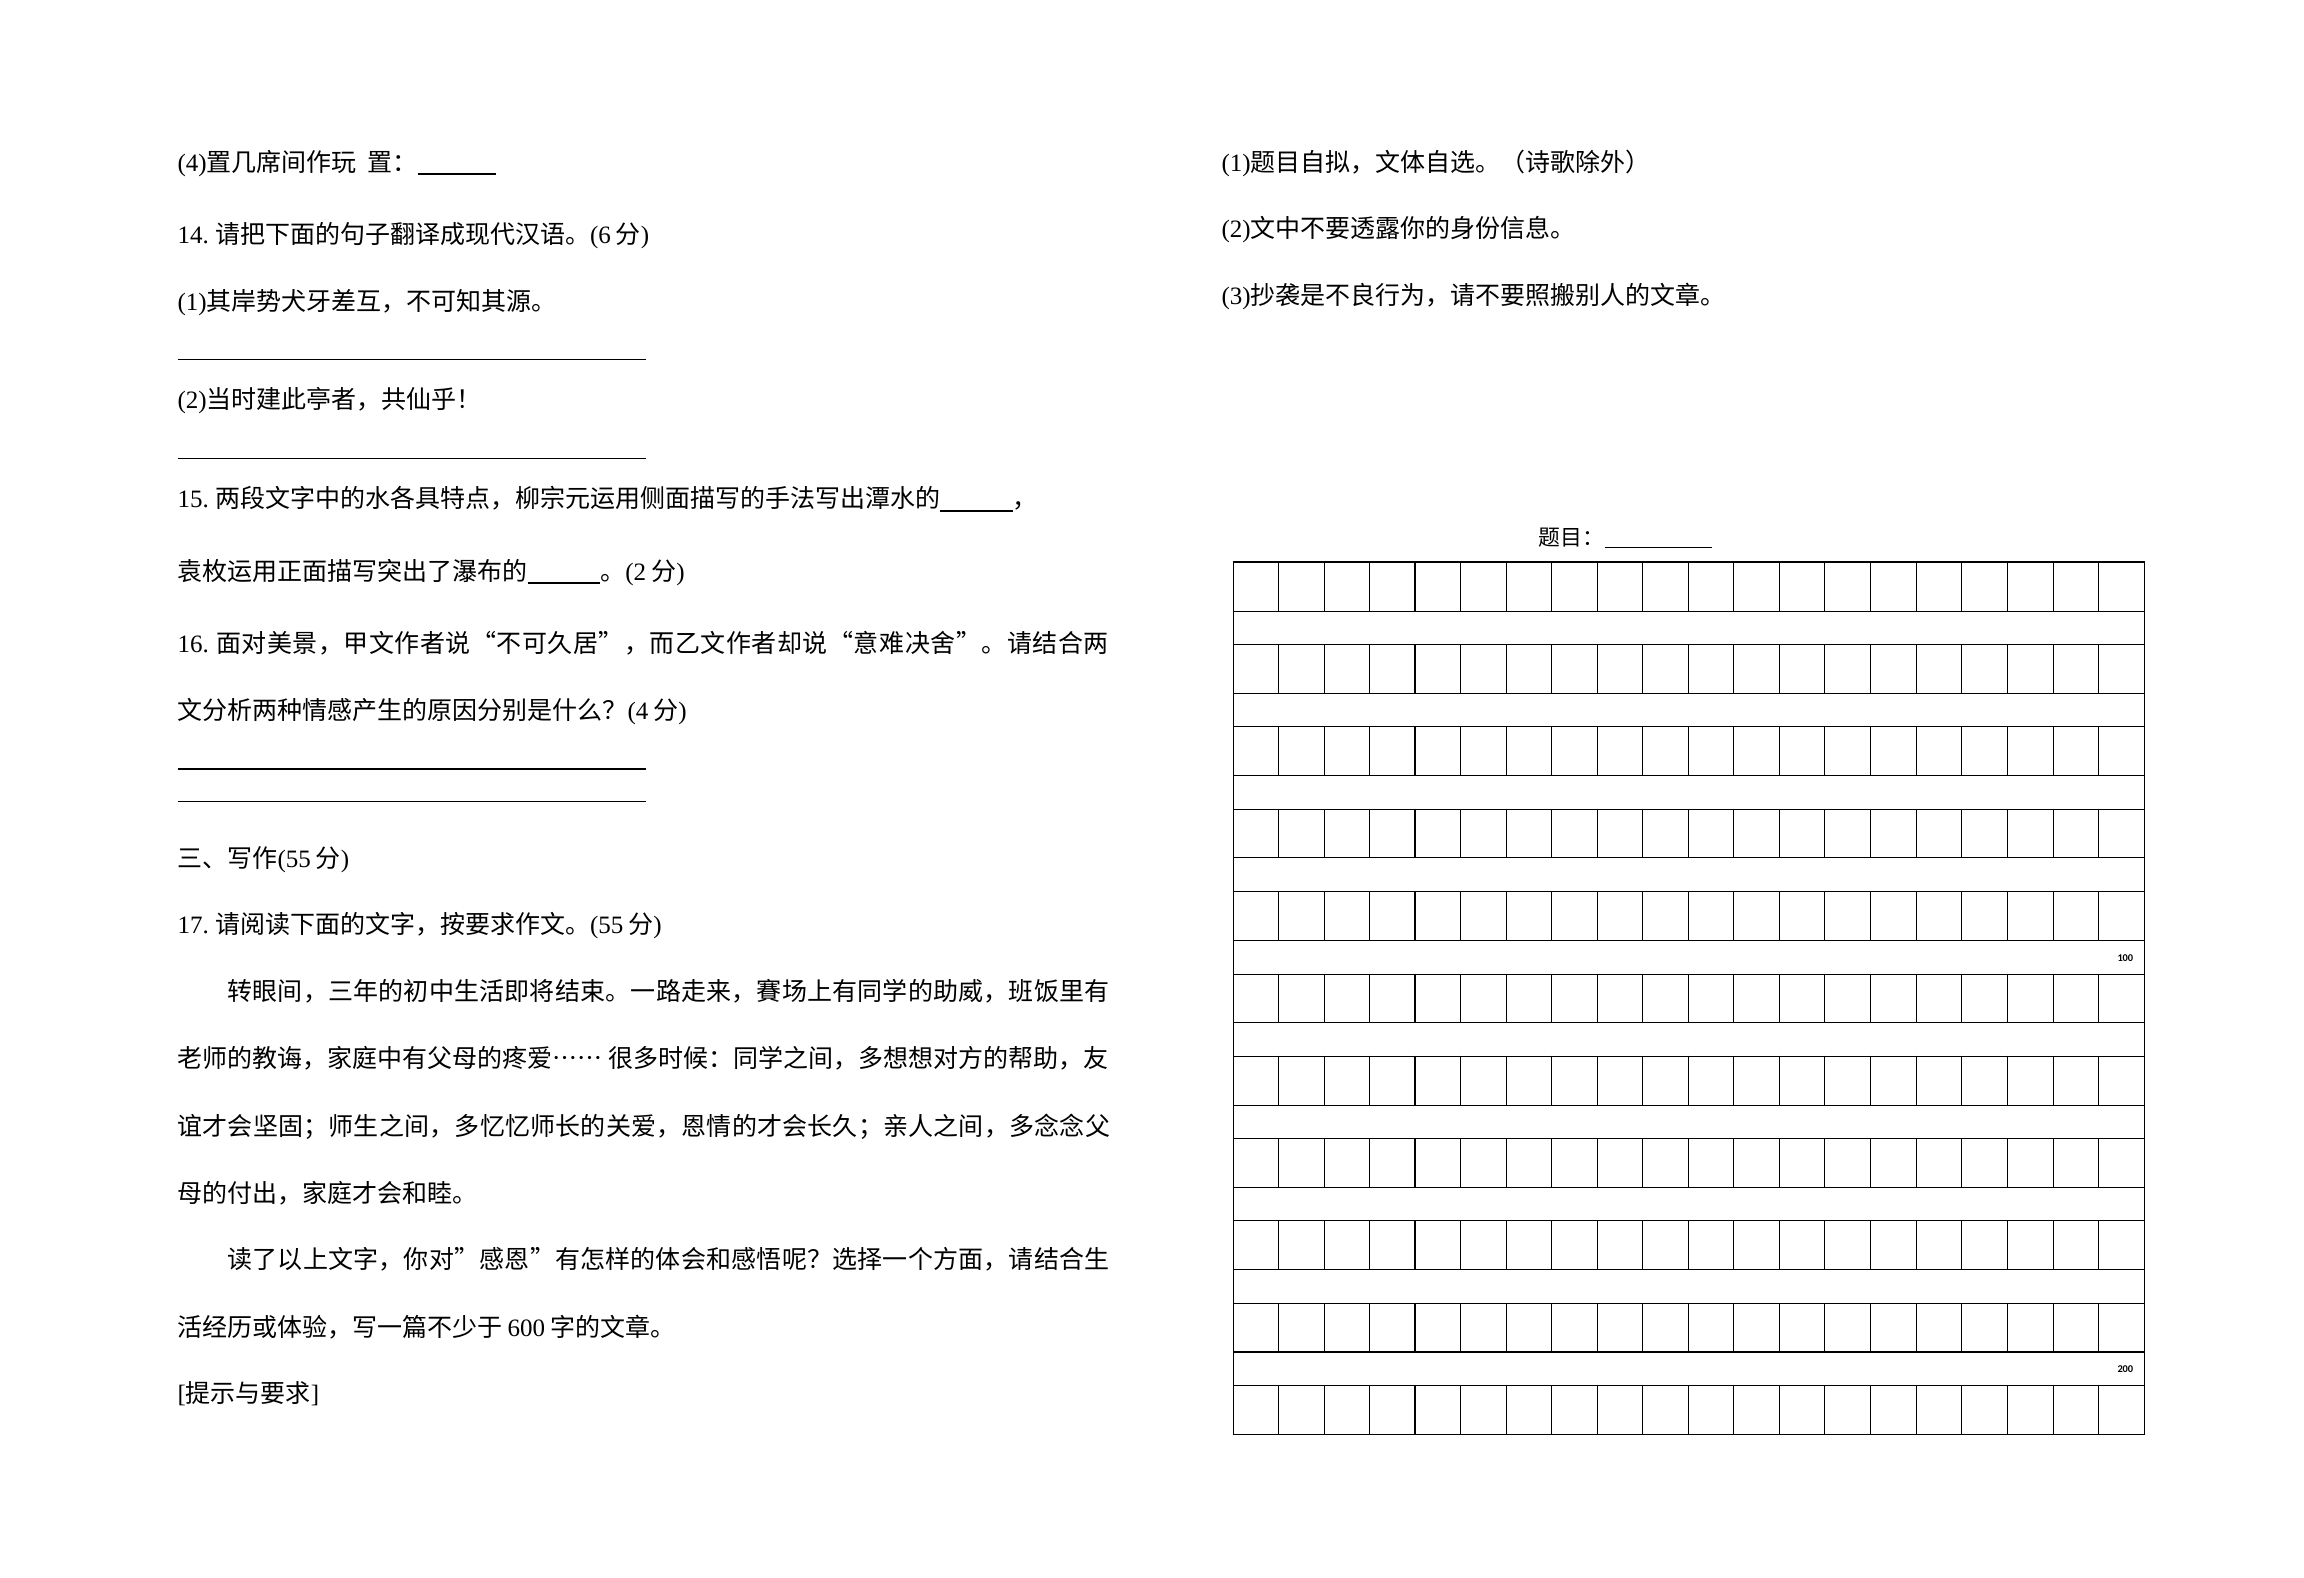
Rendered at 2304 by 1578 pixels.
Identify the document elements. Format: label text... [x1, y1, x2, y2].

table_cell [1598, 1386, 1642, 1434]
table_cell [1416, 1386, 1460, 1434]
table_header [1461, 563, 1506, 611]
table_cell [1734, 1386, 1779, 1434]
table_cell [1461, 892, 1506, 940]
table_cell 100 [1234, 941, 2144, 973]
table_cell [1370, 1304, 1414, 1351]
table_cell [1234, 975, 1278, 1022]
table_cell [1416, 810, 1460, 857]
table_cell [1370, 975, 1414, 1022]
table_cell [1962, 975, 2007, 1022]
table_header [1689, 563, 1733, 611]
table_cell [1461, 1139, 1506, 1187]
table_header [1234, 563, 1278, 611]
table_cell [1370, 645, 1414, 693]
table_header [2099, 563, 2144, 611]
table_cell [1461, 1221, 1506, 1269]
list [提示与要求] [177, 1359, 1111, 1424]
table_cell [1780, 1304, 1824, 1351]
table_cell [1962, 1221, 2007, 1269]
table_cell [1461, 645, 1506, 693]
list (1)其岸势犬牙差互，不可知其源。 [177, 267, 1111, 332]
list 三、写作(55分) [177, 824, 1111, 889]
table_cell 200 [1234, 1353, 2144, 1385]
table_cell [1780, 1386, 1824, 1434]
table_cell [1370, 1139, 1414, 1187]
list (4)置几席间作玩 置： [177, 128, 1111, 193]
table_cell [1507, 810, 1551, 857]
list 读了以上文字，你对”感恩”有怎样的体会和感悟呢？选择一个方面，请结合生活经历或体验，写一篇不少于600字的文章。 [177, 1225, 1111, 1358]
table_cell [1416, 645, 1460, 693]
table_cell [1370, 1057, 1414, 1104]
table_cell [2099, 727, 2144, 775]
table_cell [1780, 975, 1824, 1022]
table_cell [1370, 892, 1414, 940]
table_cell [1234, 1270, 2144, 1303]
table_header [1507, 563, 1551, 611]
table_cell [1552, 975, 1597, 1022]
table_cell [1643, 1221, 1688, 1269]
table_cell [1780, 727, 1824, 775]
table_cell [1234, 1221, 1278, 1269]
table_cell [2099, 810, 2144, 857]
table_cell [2099, 1139, 2144, 1187]
table_header [1734, 563, 1779, 611]
table_cell [1643, 1139, 1688, 1187]
table_cell [1279, 645, 1324, 693]
table_cell [1871, 975, 1916, 1022]
table_cell [1780, 810, 1824, 857]
table_header [1871, 563, 1916, 611]
table_cell [1825, 645, 1870, 693]
table_cell [1552, 645, 1597, 693]
table_cell [1871, 892, 1916, 940]
table_cell [1325, 727, 1369, 775]
table_cell [1279, 1139, 1324, 1187]
table_cell [1917, 1386, 1961, 1434]
table_cell [1643, 1386, 1688, 1434]
table_cell [1234, 1139, 1278, 1187]
table_cell [1461, 1304, 1506, 1351]
table_cell [1325, 1057, 1369, 1104]
table_cell [2008, 1304, 2053, 1351]
table_cell [2008, 810, 2053, 857]
table_cell [1279, 1386, 1324, 1434]
table_cell [1689, 727, 1733, 775]
table_cell [2099, 1057, 2144, 1104]
table_cell [1370, 727, 1414, 775]
table_cell [2008, 1057, 2053, 1104]
table_cell [1234, 1304, 1278, 1351]
table_cell [1370, 810, 1414, 857]
table_cell [1917, 975, 1961, 1022]
table_header [1598, 563, 1642, 611]
table_cell [1279, 1304, 1324, 1351]
table_cell [1461, 727, 1506, 775]
table_cell [1416, 892, 1460, 940]
table_cell [1234, 694, 2144, 726]
table_header [1917, 563, 1961, 611]
table_cell [1917, 1304, 1961, 1351]
table_cell [2099, 1221, 2144, 1269]
table_cell [1234, 1188, 2144, 1220]
table_cell [1325, 892, 1369, 940]
table_cell [1416, 1139, 1460, 1187]
table_cell [2054, 645, 2098, 693]
table_cell [1507, 892, 1551, 940]
table_cell [2054, 1304, 2098, 1351]
table_cell [1234, 645, 1278, 693]
table_cell [1780, 1139, 1824, 1187]
table_cell [1234, 892, 1278, 940]
table_cell [1689, 1057, 1733, 1104]
table_cell [2054, 1386, 2098, 1434]
table_cell [1325, 1304, 1369, 1351]
table_cell [1825, 1304, 1870, 1351]
table_cell [1370, 1221, 1414, 1269]
table_cell [1416, 727, 1460, 775]
table_cell [1689, 1139, 1733, 1187]
table_cell [2054, 892, 2098, 940]
list (2)当时建此亭者，共仙乎！ [177, 366, 1111, 431]
table_cell [1689, 810, 1733, 857]
table_cell [1689, 1221, 1733, 1269]
table_cell [1643, 892, 1688, 940]
table_cell [1871, 1221, 1916, 1269]
table_cell [1734, 1304, 1779, 1351]
table_cell [1825, 892, 1870, 940]
table_header [1370, 563, 1414, 611]
table_cell [1780, 892, 1824, 940]
table_cell [1825, 1139, 1870, 1187]
table_cell [1962, 1139, 2007, 1187]
table_cell [1780, 1221, 1824, 1269]
table_cell [1734, 1221, 1779, 1269]
table_cell [1689, 892, 1733, 940]
table_cell [2008, 1139, 2053, 1187]
table_cell [1234, 858, 2144, 891]
table_cell [1825, 1386, 1870, 1434]
table_cell [1416, 1221, 1460, 1269]
table_cell [2008, 645, 2053, 693]
table_cell [1552, 892, 1597, 940]
table_cell [1234, 1057, 1278, 1104]
table_cell [1279, 810, 1324, 857]
table_cell [1416, 1304, 1460, 1351]
table_cell [1279, 727, 1324, 775]
table_cell [1598, 1304, 1642, 1351]
table_cell [1598, 1057, 1642, 1104]
table_header [1962, 563, 2007, 611]
table_cell [1325, 1221, 1369, 1269]
table_header [1325, 563, 1369, 611]
table_cell [1234, 612, 2144, 644]
table_cell [1689, 1386, 1733, 1434]
table_cell [1325, 645, 1369, 693]
table_cell [1962, 727, 2007, 775]
table_cell [1871, 1139, 1916, 1187]
list (1)题目自拟，文体自选。（诗歌除外） [1221, 128, 2156, 193]
table_cell [1917, 645, 1961, 693]
table_cell [1734, 975, 1779, 1022]
table_cell [1370, 1386, 1414, 1434]
table_cell [1598, 1139, 1642, 1187]
table_cell [1325, 1139, 1369, 1187]
list (2)文中不要透露你的身份信息。 [1221, 194, 2156, 259]
table_cell [1279, 975, 1324, 1022]
list (3)抄袭是不良行为，请不要照搬别人的文章。 [1221, 261, 2156, 326]
table_cell [1507, 1386, 1551, 1434]
table_cell [1962, 1304, 2007, 1351]
table_cell [2008, 727, 2053, 775]
table_cell [2008, 1386, 2053, 1434]
table_cell [2054, 727, 2098, 775]
table_cell [1598, 1221, 1642, 1269]
table_cell [2099, 892, 2144, 940]
table_cell [1962, 1057, 2007, 1104]
table_cell [1689, 645, 1733, 693]
table_cell [1643, 1057, 1688, 1104]
table_cell [1871, 645, 1916, 693]
table_cell [1780, 1057, 1824, 1104]
table_cell [1689, 975, 1733, 1022]
table_cell [1234, 727, 1278, 775]
table_header [1416, 563, 1460, 611]
table_cell [1643, 810, 1688, 857]
table_cell [1734, 810, 1779, 857]
table_cell [1825, 1221, 1870, 1269]
table_cell [1643, 645, 1688, 693]
table_cell [1507, 727, 1551, 775]
table_cell [1825, 810, 1870, 857]
table_cell [1643, 727, 1688, 775]
table_cell [1643, 1304, 1688, 1351]
table_cell [1325, 975, 1369, 1022]
list 14. 请把下面的句子翻译成现代汉语。(6分) [177, 200, 1111, 265]
list 16. 面对美景，甲文作者说“不可久居”，而乙文作者却说“意难决舍”。请结合两文分析两种情感产生的原因分别是什么？(4分) [177, 609, 1111, 741]
table_cell [1552, 727, 1597, 775]
table_cell [1507, 1139, 1551, 1187]
table_cell [2099, 975, 2144, 1022]
table_cell [1734, 645, 1779, 693]
table_cell [2099, 1304, 2144, 1351]
table_cell [2008, 892, 2053, 940]
table_cell [1871, 1304, 1916, 1351]
text 题目： [1221, 519, 2156, 552]
table_cell [1825, 727, 1870, 775]
table_cell [1962, 892, 2007, 940]
table_cell [1325, 1386, 1369, 1434]
table_cell [1325, 810, 1369, 857]
table_cell [1598, 727, 1642, 775]
table_header [1780, 563, 1824, 611]
table_cell [1461, 810, 1506, 857]
table_cell [1461, 1386, 1506, 1434]
table_cell [1416, 975, 1460, 1022]
table_cell [1552, 1139, 1597, 1187]
table_cell [1279, 1221, 1324, 1269]
table_cell [1962, 645, 2007, 693]
table_cell [1780, 645, 1824, 693]
table_cell [1461, 1057, 1506, 1104]
table_cell [1598, 810, 1642, 857]
table_cell [2008, 975, 2053, 1022]
table_cell [2054, 1139, 2098, 1187]
table_cell [1552, 1057, 1597, 1104]
table_cell [1234, 1106, 2144, 1138]
table_cell [1234, 810, 1278, 857]
table_cell [1507, 645, 1551, 693]
table_header [1643, 563, 1688, 611]
table_cell [1598, 892, 1642, 940]
table_header [1825, 563, 1870, 611]
table_cell [2008, 1221, 2053, 1269]
table_cell [1917, 1221, 1961, 1269]
table_cell [1825, 1057, 1870, 1104]
table_cell [1962, 810, 2007, 857]
table_cell [1279, 1057, 1324, 1104]
table_cell [1234, 776, 2144, 809]
list 15. 两段文字中的水各具特点，柳宗元运用侧面描写的手法写出潭水的 ， [177, 464, 1111, 529]
table_cell [1734, 1139, 1779, 1187]
table_cell [1871, 1057, 1916, 1104]
table_cell [2054, 1057, 2098, 1104]
table_cell [2054, 810, 2098, 857]
table_cell [2099, 645, 2144, 693]
table_cell [1734, 892, 1779, 940]
table_cell [1552, 1386, 1597, 1434]
table_cell [2099, 1386, 2144, 1434]
table_cell [1507, 1221, 1551, 1269]
list 转眼间，三年的初中生活即将结束。一路走来，賽场上有同学的助威，班饭里有老师的教诲，家庭中有父母的疼爱…… 很多时候：同学之间，多想想对方的帮助，友谊才会坚固；师生之间，多忆忆师长的关爱，恩情的才会长久；亲人之间，多念念父母的付出，家庭才会和睦。 [177, 957, 1111, 1224]
table_cell [1552, 1304, 1597, 1351]
table_header [1552, 563, 1597, 611]
table_cell [1689, 1304, 1733, 1351]
table_cell [1416, 1057, 1460, 1104]
table_cell [1871, 727, 1916, 775]
table_cell [1598, 645, 1642, 693]
table_header [2008, 563, 2053, 611]
table_header [1279, 563, 1324, 611]
table_cell [1917, 1139, 1961, 1187]
list 袁枚运用正面描写突出了瀑布的 。(2分) [177, 537, 1111, 602]
table_cell [2054, 975, 2098, 1022]
table_cell [1917, 727, 1961, 775]
table_cell [1871, 810, 1916, 857]
table_cell [1507, 1057, 1551, 1104]
table_cell [1917, 892, 1961, 940]
table_cell [1962, 1386, 2007, 1434]
table_cell [1461, 975, 1506, 1022]
table_cell [1871, 1386, 1916, 1434]
table_cell [1917, 810, 1961, 857]
table_header [2054, 563, 2098, 611]
table_cell [1234, 1386, 1278, 1434]
table_cell [1825, 975, 1870, 1022]
table_cell [1552, 810, 1597, 857]
list 17. 请阅读下面的文字，按要求作文。(55分) [177, 890, 1111, 955]
table_cell [1552, 1221, 1597, 1269]
table_cell [1507, 975, 1551, 1022]
table_cell [1734, 1057, 1779, 1104]
table_cell [1234, 1023, 2144, 1056]
table_cell [1598, 975, 1642, 1022]
table_cell [1917, 1057, 1961, 1104]
table_cell [2054, 1221, 2098, 1269]
table_cell [1734, 727, 1779, 775]
table_cell [1279, 892, 1324, 940]
table_cell [1643, 975, 1688, 1022]
table_cell [1507, 1304, 1551, 1351]
